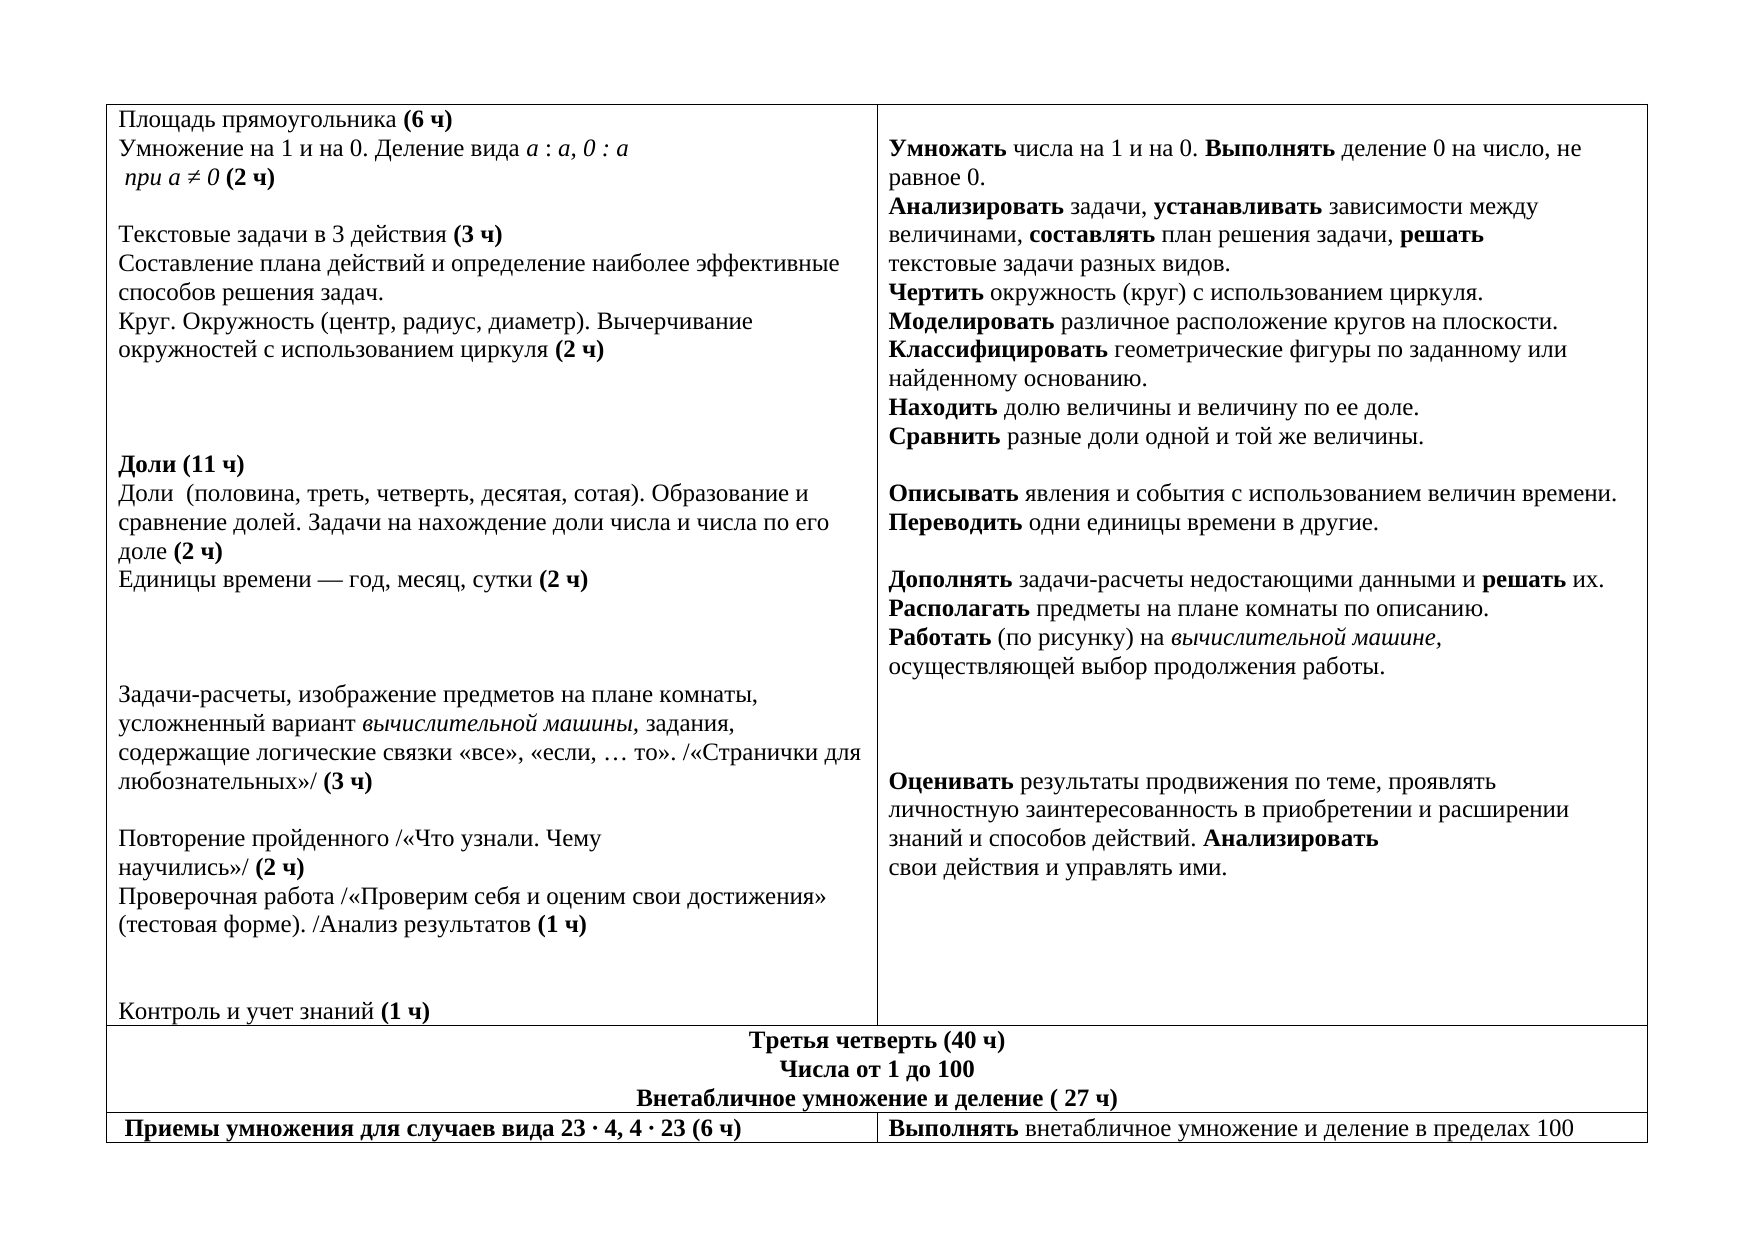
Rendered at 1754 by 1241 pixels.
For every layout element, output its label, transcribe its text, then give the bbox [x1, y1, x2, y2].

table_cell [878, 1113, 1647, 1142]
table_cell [107, 105, 877, 1024]
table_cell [878, 105, 1647, 1024]
table_cell Третья четверть (40 ч) Числа от 1 до 100 Внетабличное умножение и деление ( 27 ч) [107, 1026, 1647, 1112]
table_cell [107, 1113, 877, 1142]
